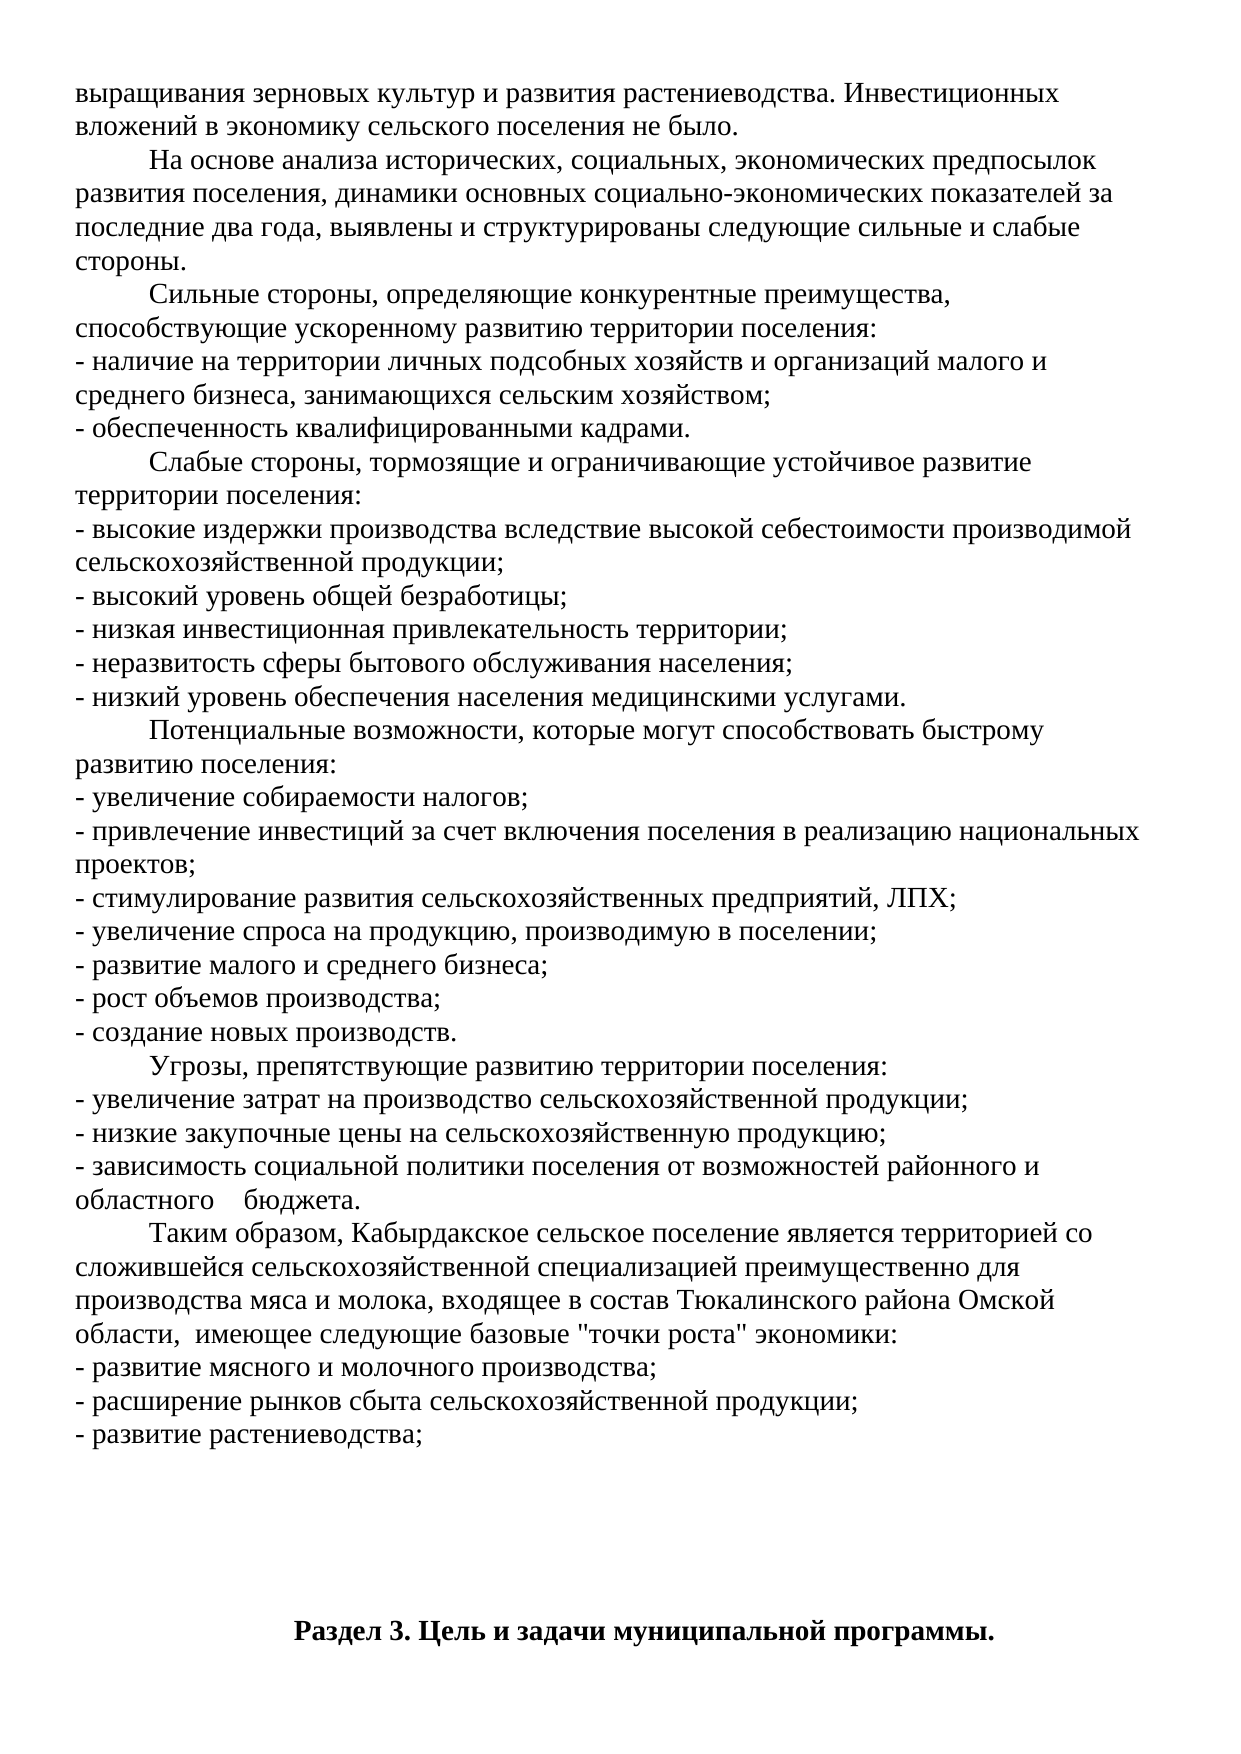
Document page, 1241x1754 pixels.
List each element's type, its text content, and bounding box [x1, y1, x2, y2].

text - обеспеченность квалифицированными кадрами. [75, 410, 1165, 444]
text - стимулирование развития сельскохозяйственных предприятий, ЛПХ; [75, 880, 1165, 913]
text На основе анализа исторических, социальных, экономических предпосылок развития поселения, динамики основных социально-экономических показателей за последние два года, выявлены и структурированы следующие сильные и слабые стороны. [75, 142, 1165, 276]
text - развитие малого и среднего бизнеса; [75, 947, 1165, 981]
text - создание новых производств. [75, 1014, 1165, 1048]
text - низкая инвестиционная привлекательность территории; [75, 612, 1165, 645]
text Раздел 3. Цель и задачи муниципальной программы. [75, 1613, 1165, 1647]
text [75, 75, 1165, 142]
text - развитие мясного и молочного производства; [75, 1349, 1165, 1383]
text - увеличение затрат на производство сельскохозяйственной продукции; [75, 1081, 1165, 1115]
text Потенциальные возможности, которые могут способствовать быстрому развитию поселения: [75, 712, 1165, 779]
text - увеличение спроса на продукцию, производимую в поселении; [75, 913, 1165, 947]
text - неразвитость сферы бытового обслуживания населения; [75, 645, 1165, 679]
text Таким образом, Кабырдакское сельское поселение является территорией со сложившейся сельскохозяйственной специализацией преимущественно для производства мяса и молока, входящее в состав Тюкалинского района Омской области, имеющее следующие базовые "точки роста" экономики: [75, 1215, 1165, 1349]
text Слабые стороны, тормозящие и ограничивающие устойчивое развитие территории поселения: [75, 444, 1165, 511]
text - развитие растениеводства; [75, 1417, 1165, 1450]
text - низкий уровень обеспечения населения медицинскими услугами. [75, 679, 1165, 712]
text Угрозы, препятствующие развитию территории поселения: [75, 1048, 1165, 1081]
text - расширение рынков сбыта сельскохозяйственной продукции; [75, 1383, 1165, 1417]
text - наличие на территории личных подсобных хозяйств и организаций малого и среднего бизнеса, занимающихся сельским хозяйством; [75, 343, 1165, 410]
text Сильные стороны, определяющие конкурентные преимущества, способствующие ускоренному развитию территории поселения: [75, 276, 1165, 343]
text - привлечение инвестиций за счет включения поселения в реализацию национальных проектов; [75, 813, 1165, 880]
text - зависимость социальной политики поселения от возможностей районного и областного бюджета. [75, 1148, 1165, 1215]
text - рост объемов производства; [75, 981, 1165, 1014]
text - высокие издержки производства вследствие высокой себестоимости производимой сельскохозяйственной продукции; [75, 511, 1165, 578]
text - увеличение собираемости налогов; [75, 779, 1165, 813]
text - высокий уровень общей безработицы; [75, 578, 1165, 612]
text - низкие закупочные цены на сельскохозяйственную продукцию; [75, 1115, 1165, 1148]
